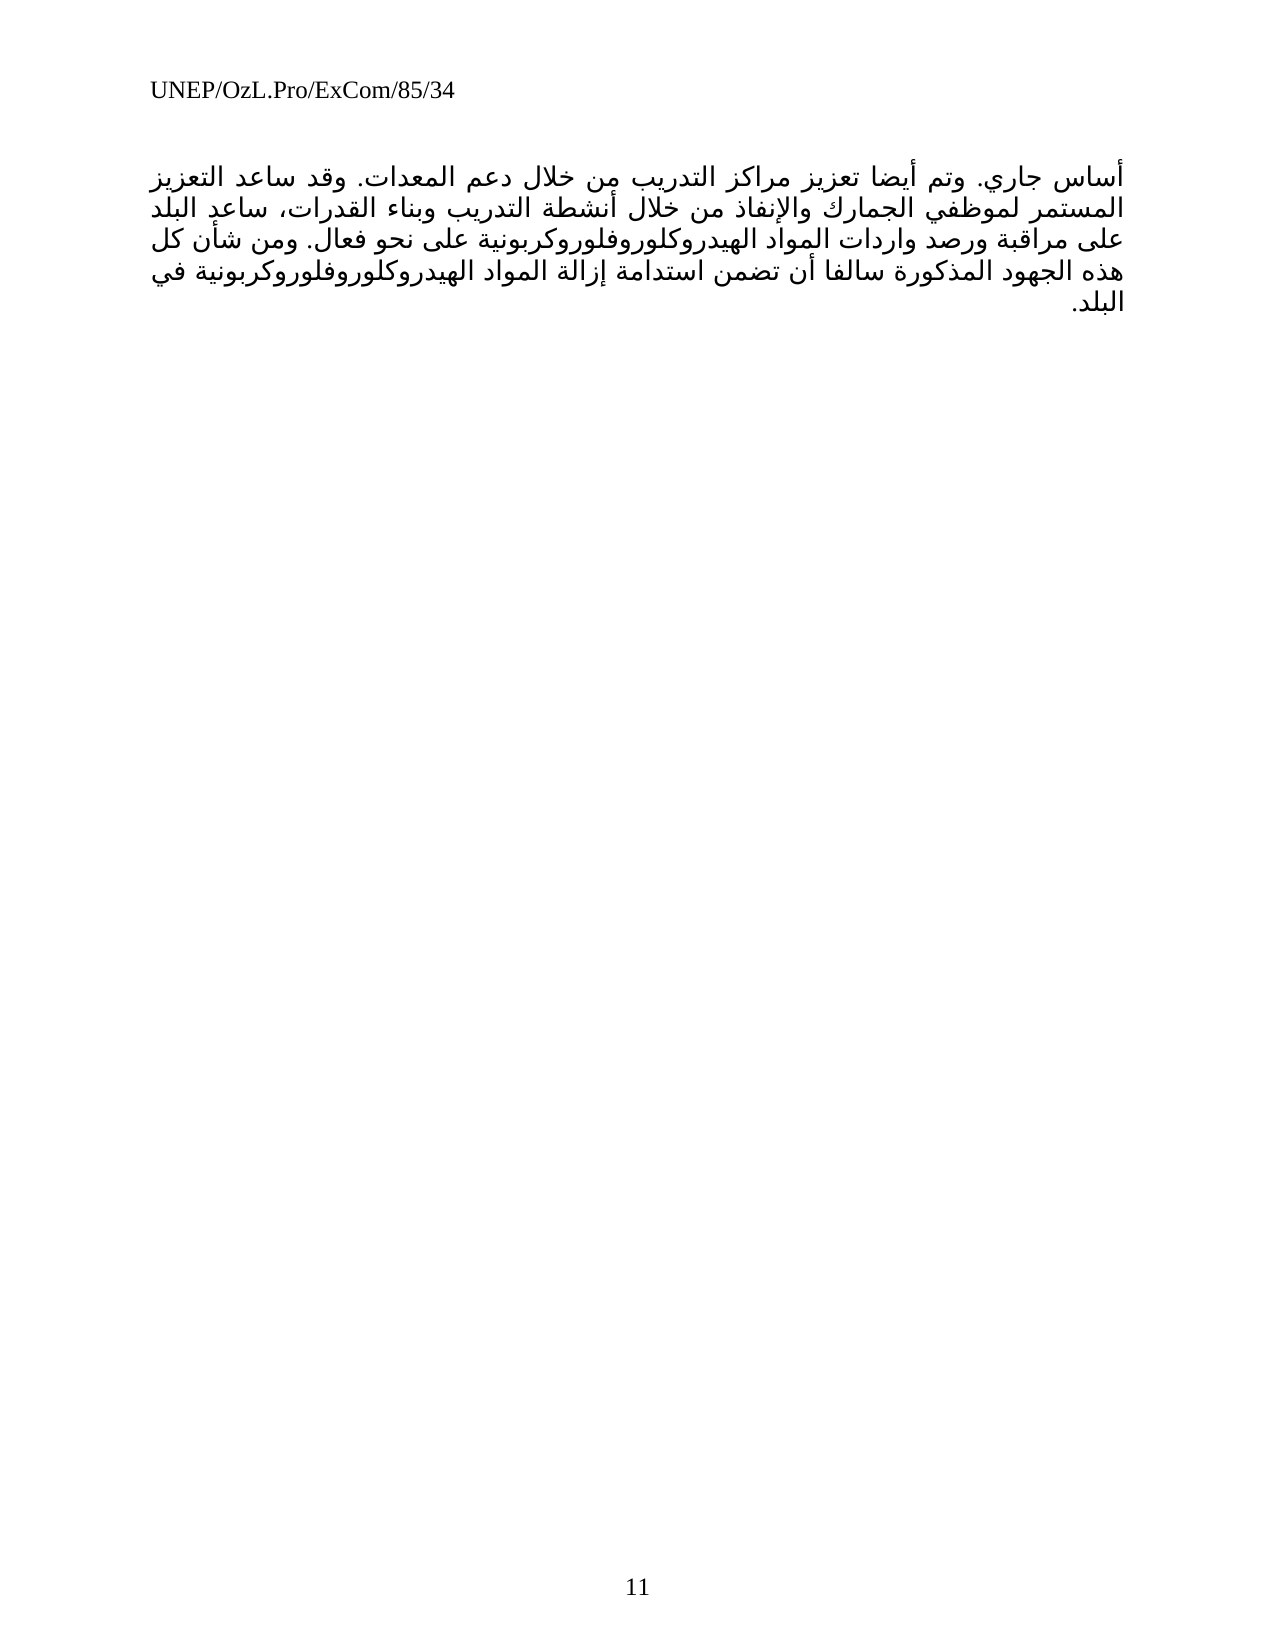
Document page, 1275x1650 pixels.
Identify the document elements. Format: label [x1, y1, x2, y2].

list [150, 161, 1125, 317]
